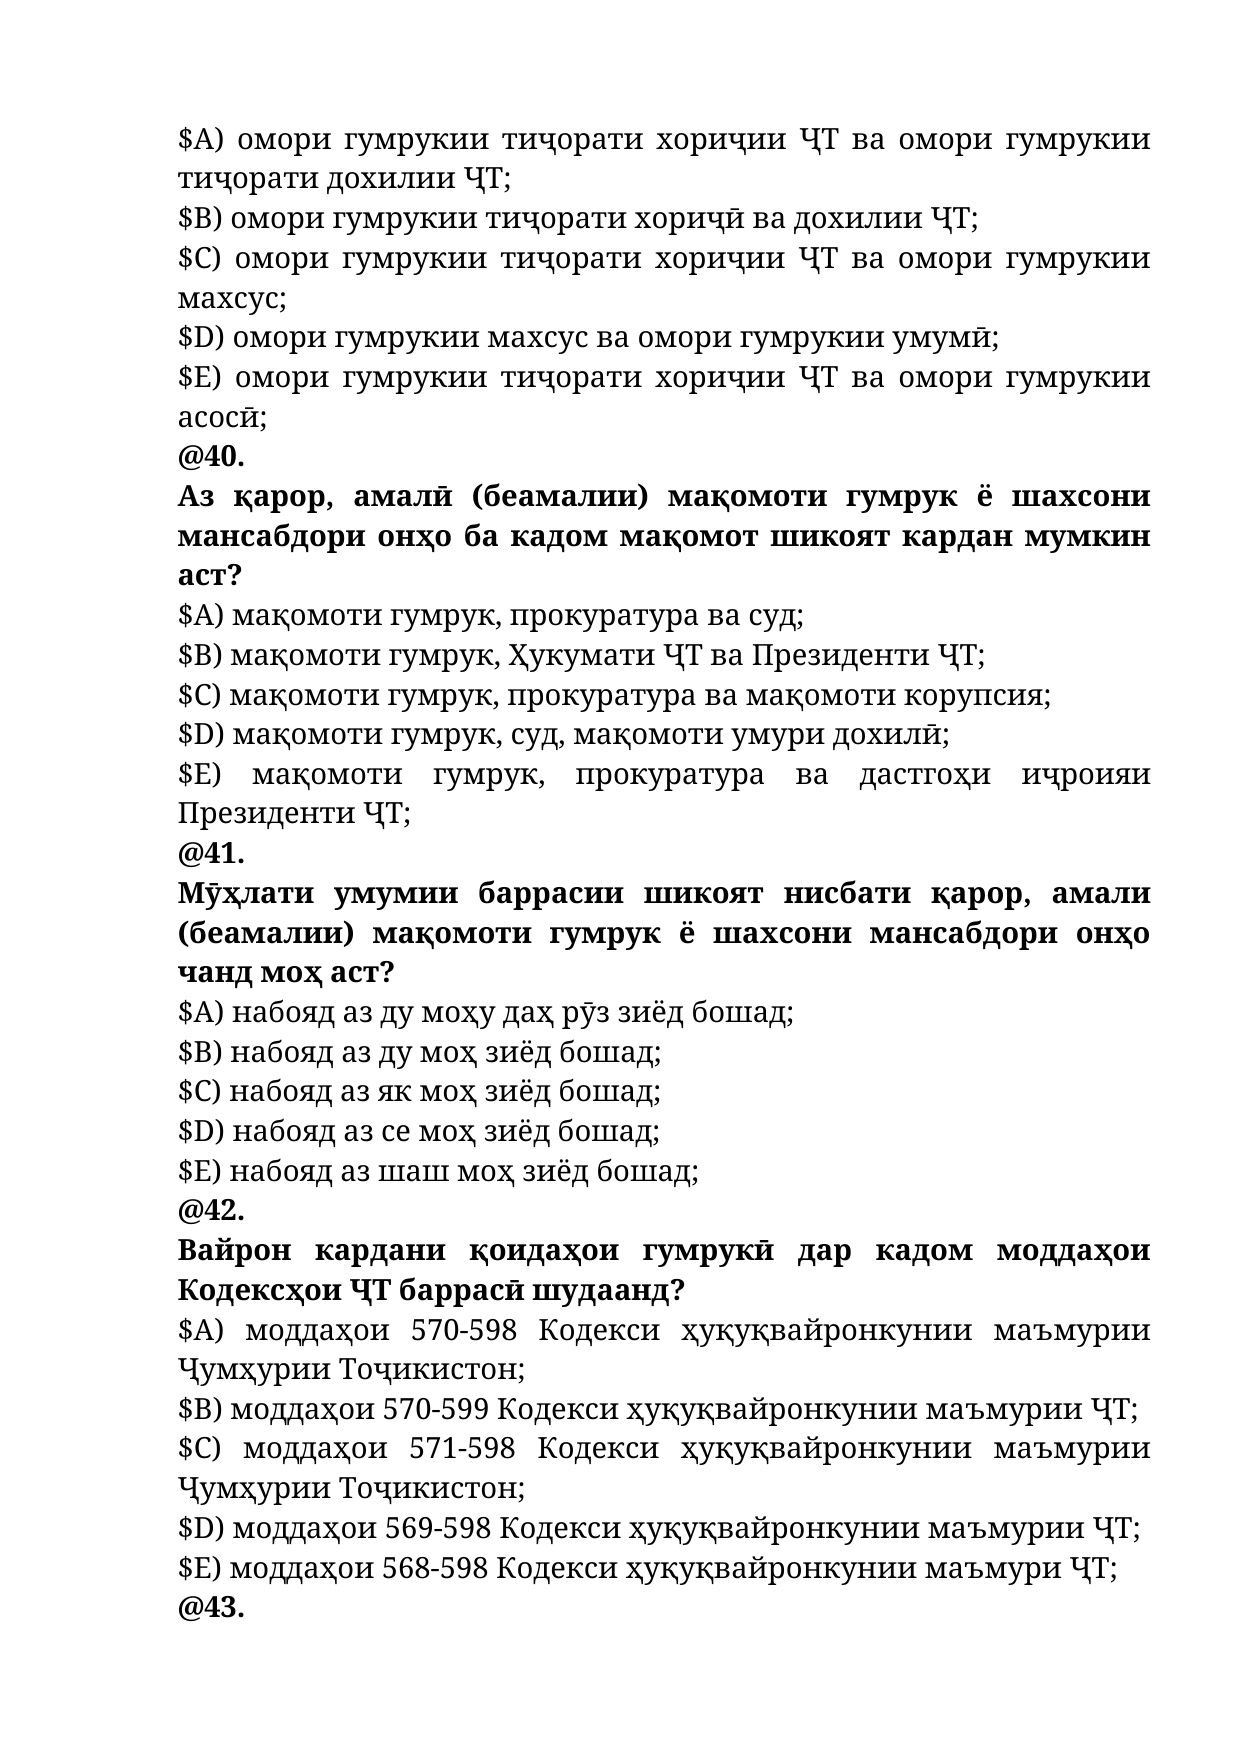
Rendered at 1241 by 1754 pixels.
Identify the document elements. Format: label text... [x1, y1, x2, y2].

text $B) омори гумрукии тиҷорати хориҷӣ ва дохилии ҶТ; [177, 197, 1152, 237]
text $E) мақомоти гумрук, прокуратура ва дастгоҳи иҷроияи Президенти ҶТ; [177, 753, 1152, 832]
text Аз қарор, амалӣ (беамалии) мақомоти гумрук ё шахсони мансабдори онҳо ба кадом мақомот шикоят кардан мумкин аст? [177, 475, 1152, 594]
text $A) моддаҳои 570-598 Кодекси ҳуқуқвайронкунии маъмурии Ҷумҳурии Тоҷикистон; [177, 1309, 1152, 1388]
text $D) набояд аз се моҳ зиёд бошад; [177, 1110, 1152, 1150]
text $C) моддаҳои 571-598 Кодекси ҳуқуқвайронкунии маъмурии Ҷумҳурии Тоҷикистон; [177, 1428, 1152, 1507]
text $E) моддаҳои 568-598 Кодекси ҳуқуқвайронкунии маъмури ҶТ; [177, 1547, 1152, 1587]
text @40. [177, 436, 1152, 475]
text $A) мақомоти гумрук, прокуратура ва суд; [177, 594, 1152, 634]
text $E) набояд аз шаш моҳ зиёд бошад; [177, 1150, 1152, 1190]
text $C) мақомоти гумрук, прокуратура ва мақомоти корупсия; [177, 674, 1152, 713]
text $A) омори гумрукии тиҷорати хориҷии ҶТ ва омори гумрукии тиҷорати дохилии ҶТ; [177, 118, 1152, 197]
text $D) омори гумрукии махсус ва омори гумрукии умумӣ; [177, 317, 1152, 356]
text $D) моддаҳои 569-598 Кодекси ҳуқуқвайронкунии маъмурии ҶТ; [177, 1507, 1152, 1547]
text @43. [177, 1587, 1152, 1626]
text $B) набояд аз ду моҳ зиёд бошад; [177, 1031, 1152, 1071]
text $B) моддаҳои 570-599 Кодекси ҳуқуқвайронкунии маъмурии ҶТ; [177, 1388, 1152, 1428]
text Вайрон кардани қоидаҳои гумрукӣ дар кадом моддаҳои Кодексҳои ҶТ баррасӣ шудаанд? [177, 1229, 1152, 1309]
text $C) набояд аз як моҳ зиёд бошад; [177, 1071, 1152, 1110]
text $A) набояд аз ду моҳу даҳ рӯз зиёд бошад; [177, 991, 1152, 1031]
text $C) омори гумрукии тиҷорати хориҷии ҶТ ва омори гумрукии махсус; [177, 237, 1152, 317]
text @41. [177, 832, 1152, 872]
text $B) мақомоти гумрук, Ҳукумати ҶТ ва Президенти ҶТ; [177, 634, 1152, 674]
text $D) мақомоти гумрук, суд, мақомоти умури дохилӣ; [177, 713, 1152, 753]
text @42. [177, 1190, 1152, 1229]
text Мӯҳлати умумии баррасии шикоят нисбати қарор, амали (беамалии) мақомоти гумрук ё шахсони мансабдори онҳо чанд моҳ аст? [177, 872, 1152, 991]
text $E) омори гумрукии тиҷорати хориҷии ҶТ ва омори гумрукии асосӣ; [177, 356, 1152, 436]
